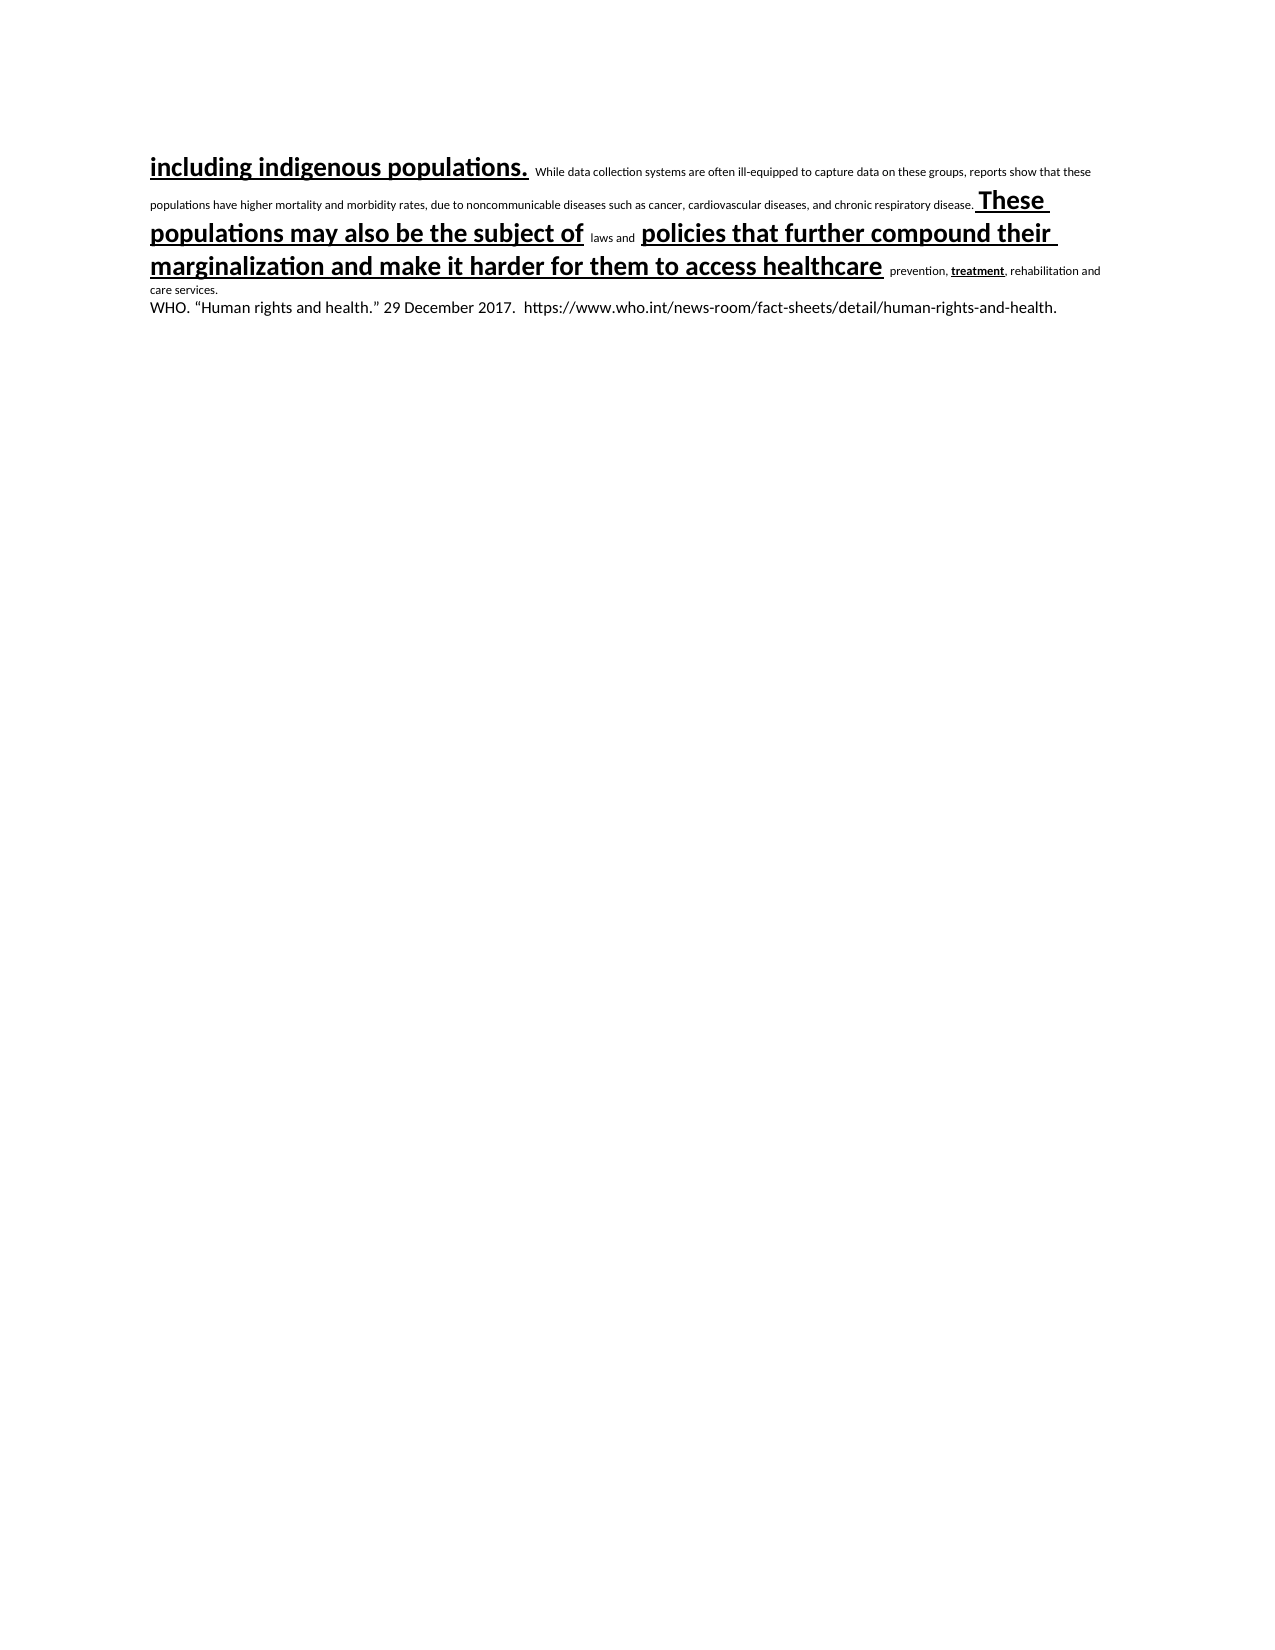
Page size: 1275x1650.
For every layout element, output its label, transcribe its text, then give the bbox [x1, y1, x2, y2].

text WHO. “Human rights and health.” 29 December 2017. https://www.who.int/news-room/fact-sheets/detail/human-rights-and-health. [150, 297, 1125, 318]
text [150, 150, 1125, 297]
